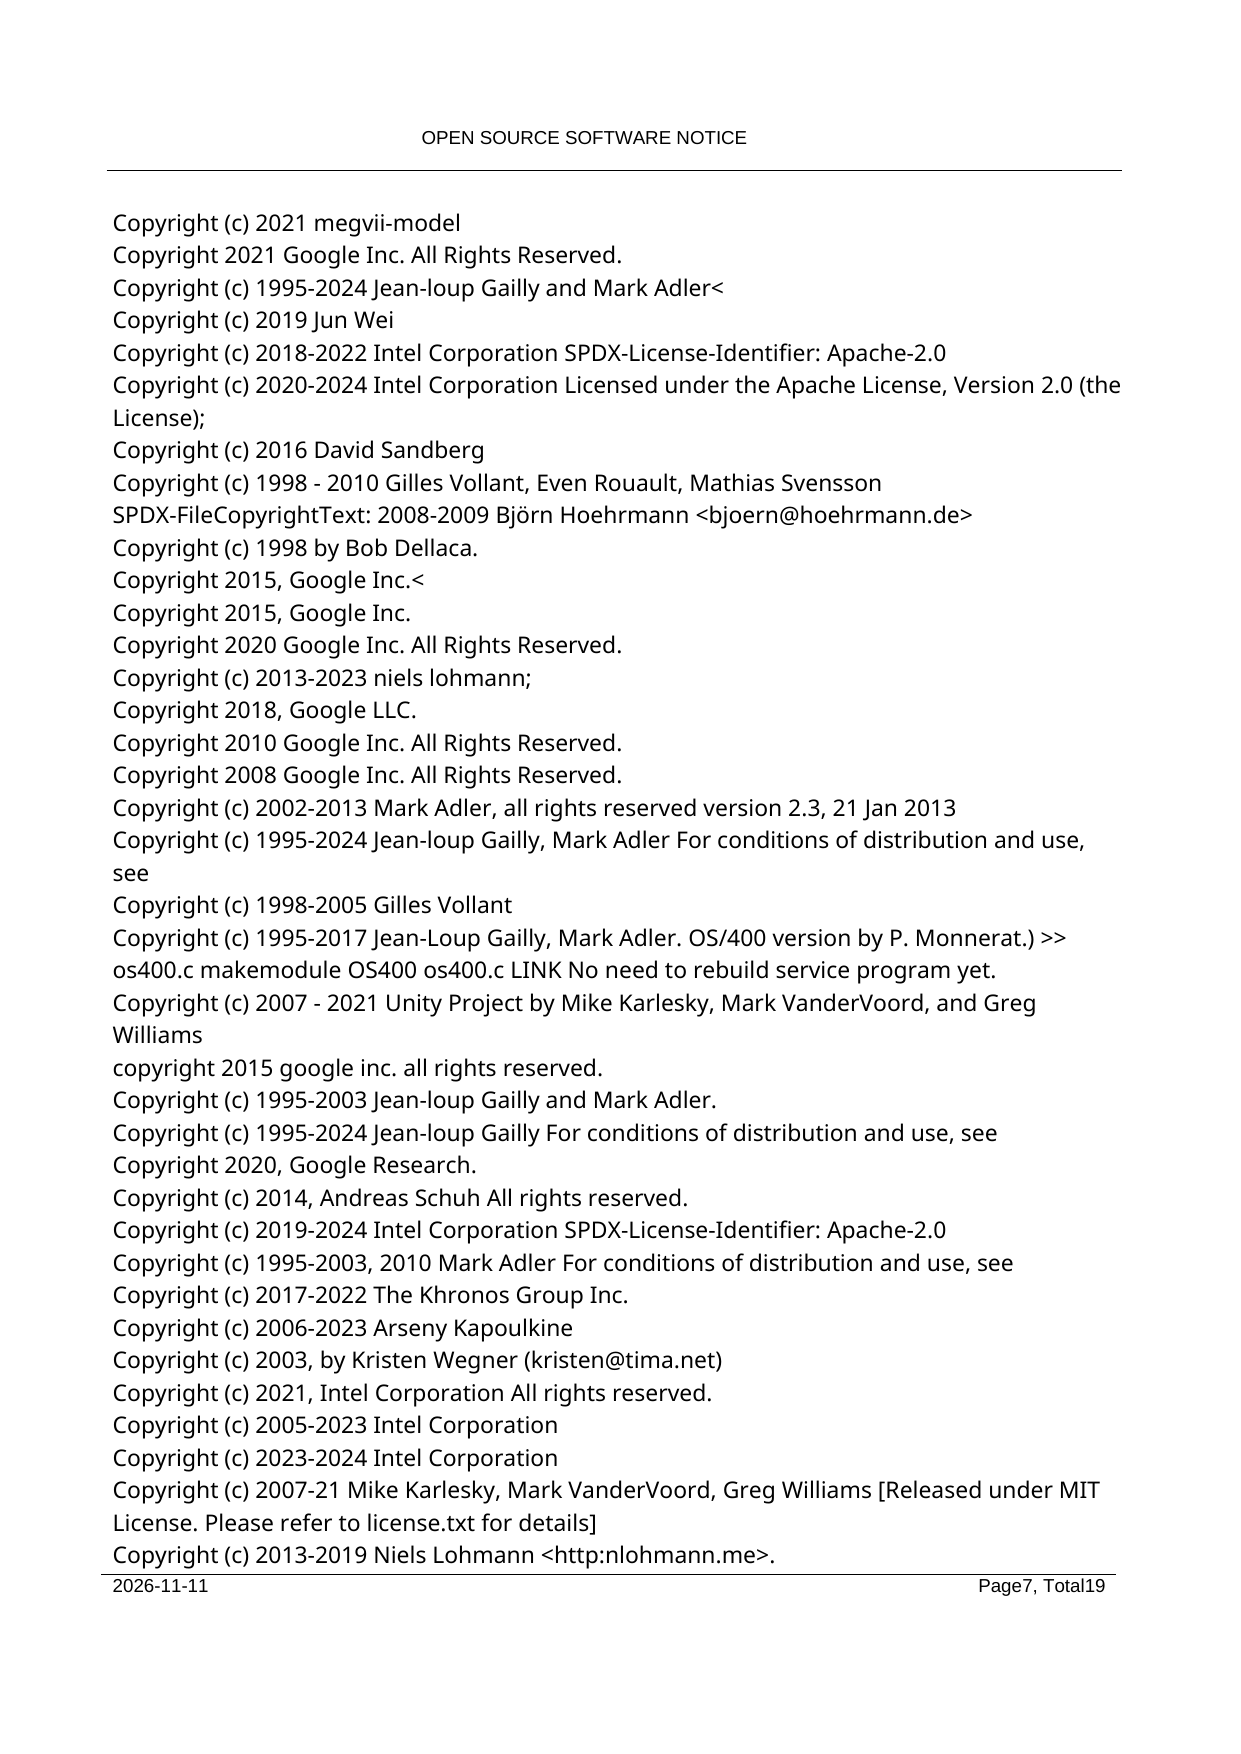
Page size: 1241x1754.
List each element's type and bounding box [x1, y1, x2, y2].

text [112, 206, 1128, 1571]
